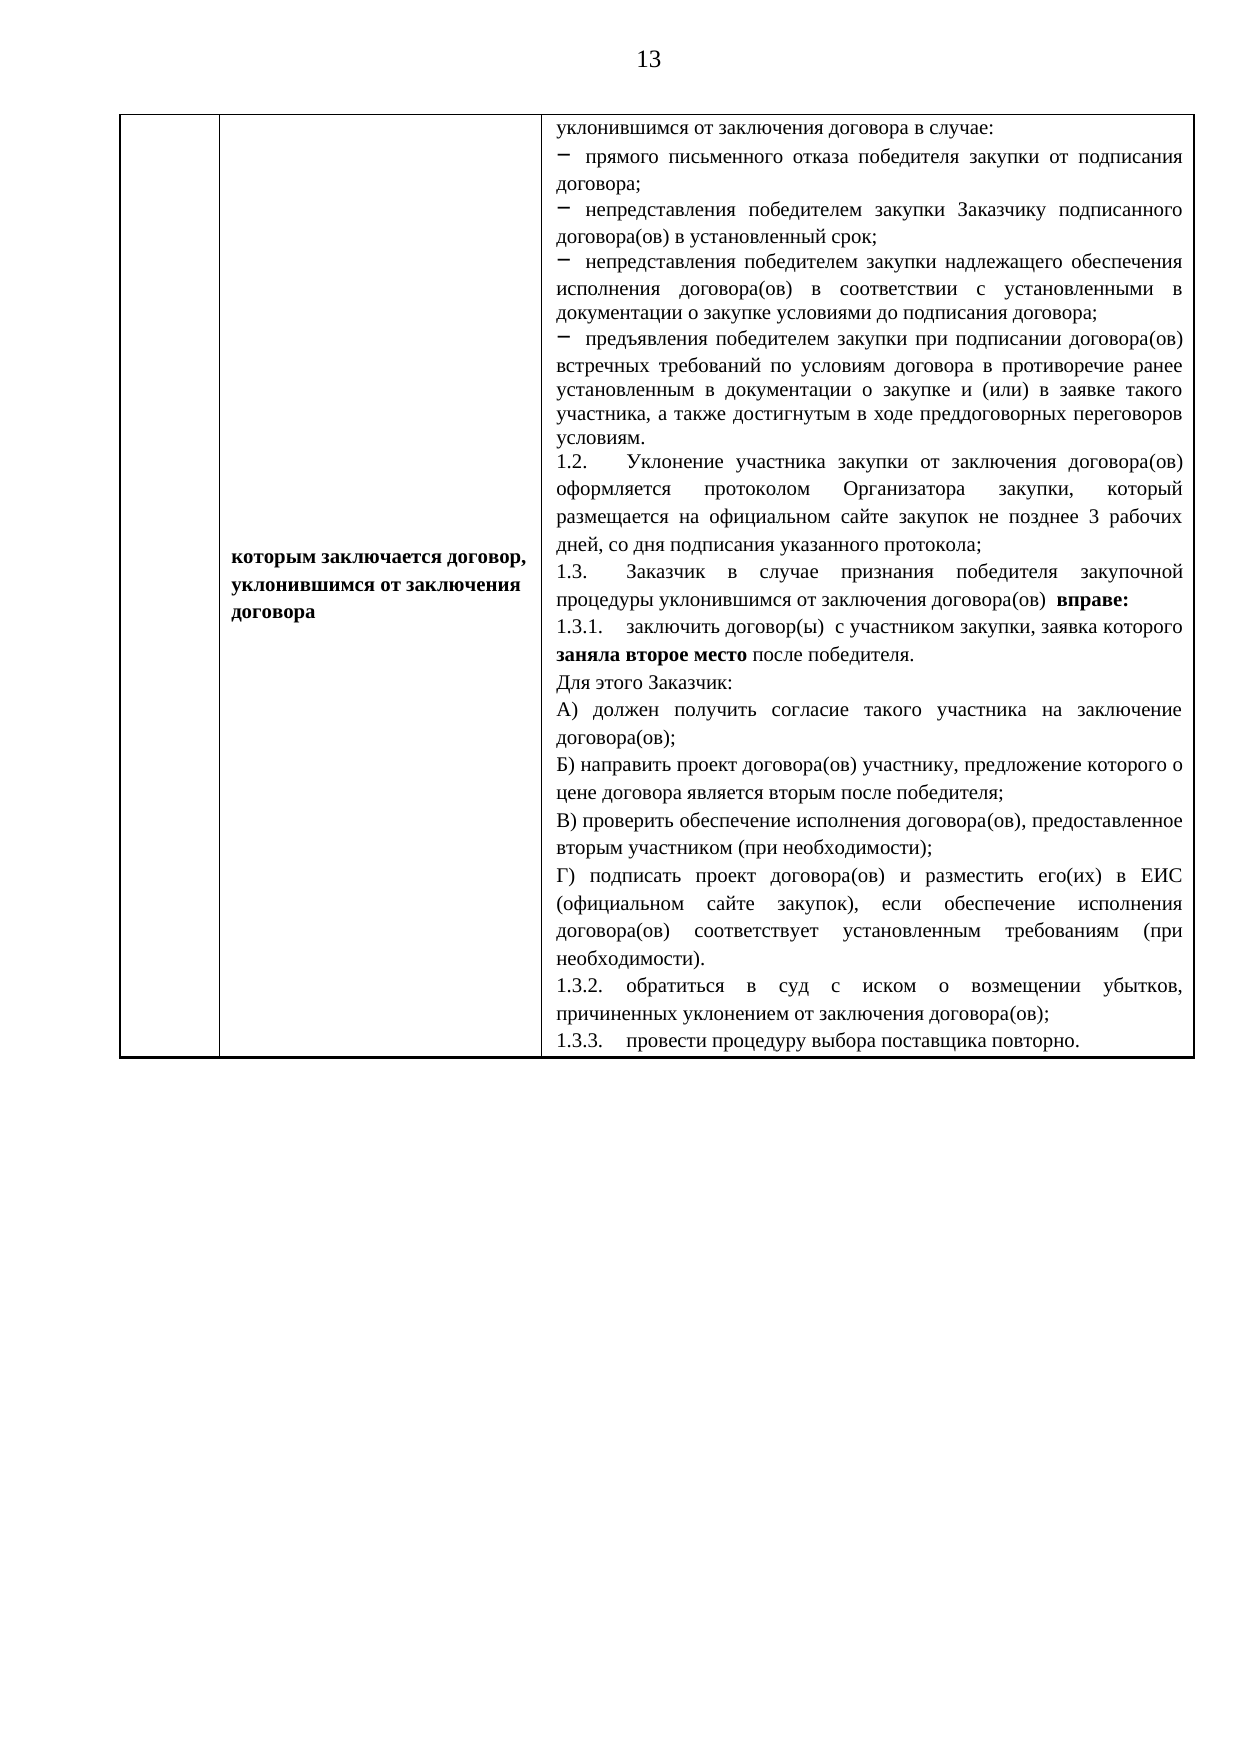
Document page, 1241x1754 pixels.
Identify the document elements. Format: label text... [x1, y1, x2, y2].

table_cell [121, 115, 219, 1056]
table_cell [220, 115, 541, 1056]
